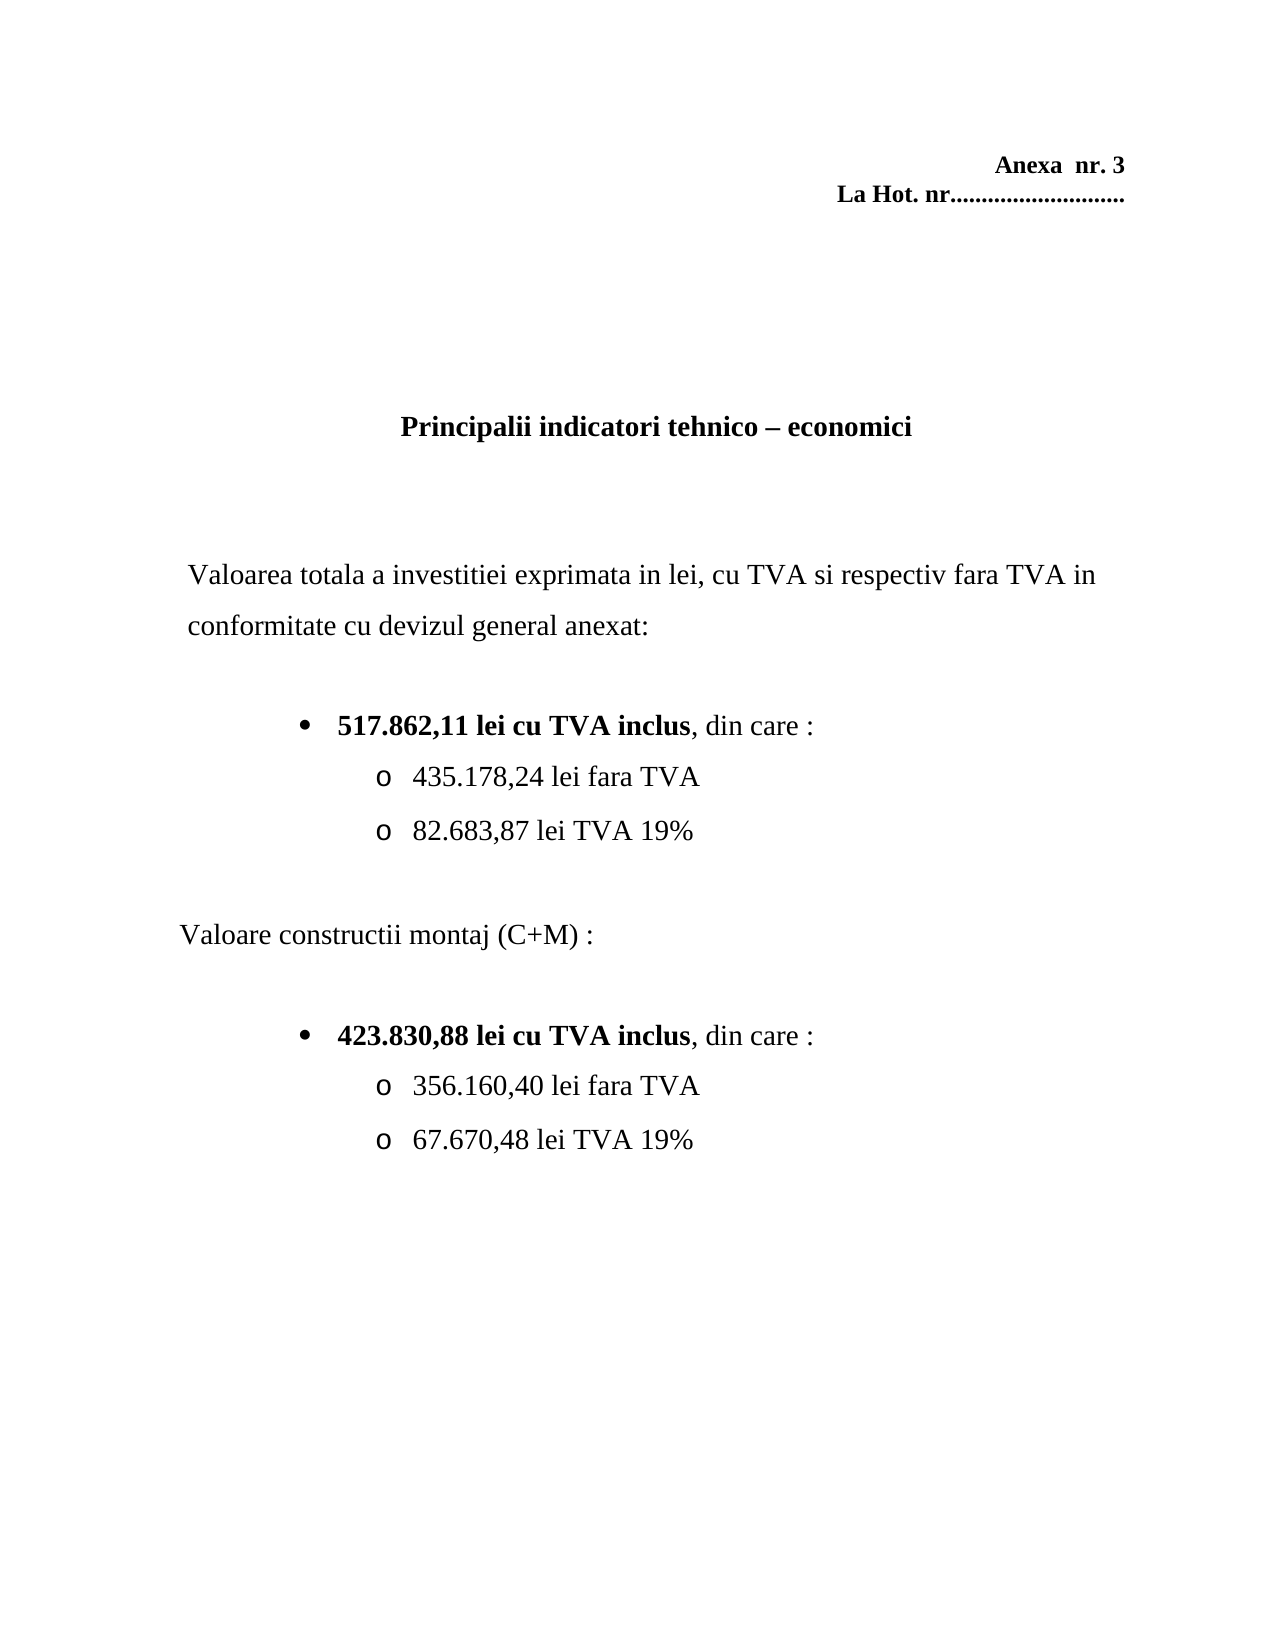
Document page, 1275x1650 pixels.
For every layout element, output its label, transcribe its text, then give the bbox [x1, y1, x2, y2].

list 517.862,11 lei cu TVA inclus, din care : [300, 708, 1125, 742]
list 67.670,48 lei TVA 19% [375, 1122, 1125, 1158]
text Valoare constructii montaj (C+M) : [150, 917, 1125, 951]
list 423.830,88 lei cu TVA inclus, din care : [300, 1018, 1125, 1051]
text La Hot. nr............................ [150, 179, 1125, 207]
text Principalii indicatori tehnico – economici [150, 409, 1125, 442]
list 82.683,87 lei TVA 19% [375, 813, 1125, 849]
list 435.178,24 lei fara TVA [375, 759, 1125, 795]
text Valoarea totala a investitiei exprimata in lei, cu TVA si respectiv fara TVA in [150, 557, 1125, 591]
text conformitate cu devizul general anexat: [150, 608, 1125, 641]
list 356.160,40 lei fara TVA [375, 1068, 1125, 1104]
text Anexa nr. 3 [150, 150, 1125, 179]
